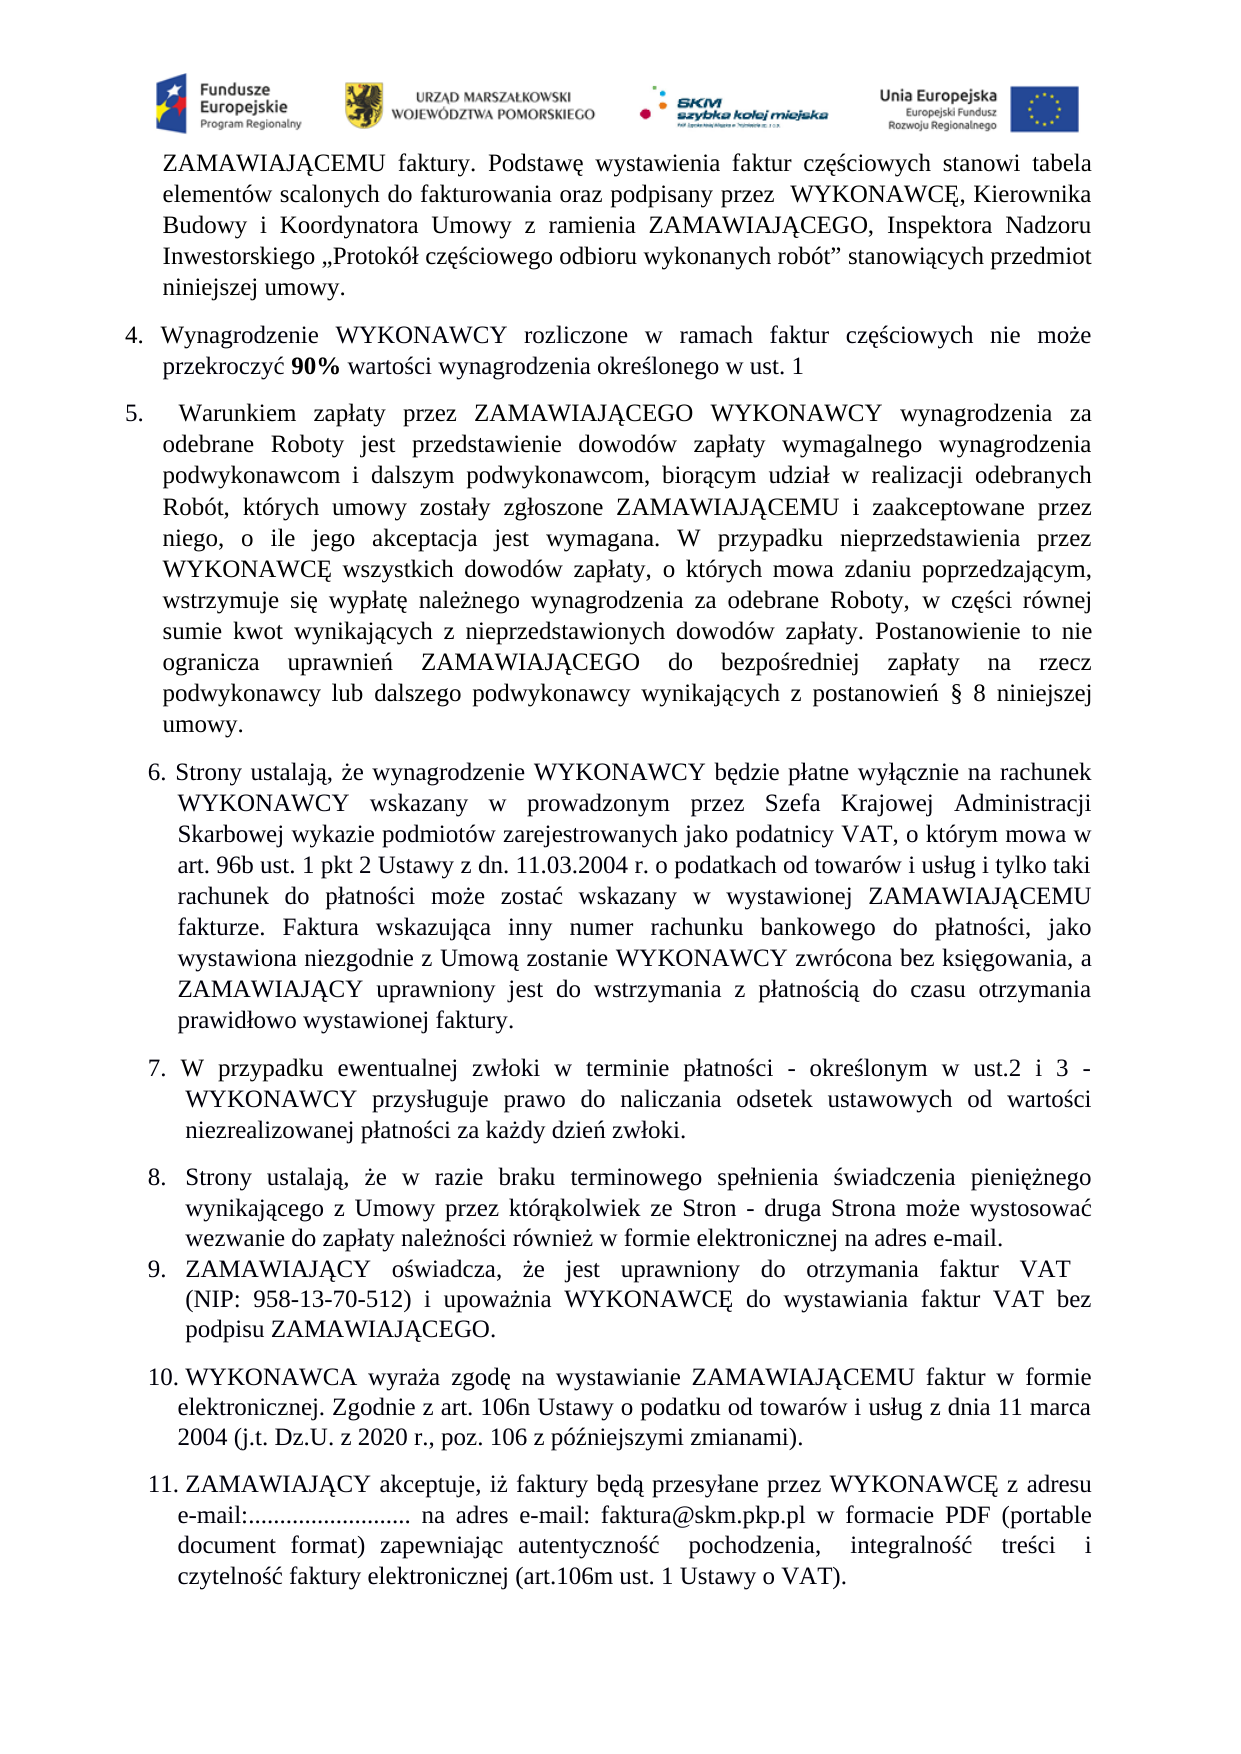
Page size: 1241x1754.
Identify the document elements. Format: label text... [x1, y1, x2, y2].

list Strony ustalają, że w razie braku terminowego spełnienia świadczenia pieniężnego wynikającego z Umowy przez którąkolwiek ze Stron - druga Strona może wystosować wezwanie do zapłaty należności również w formie elektronicznej na adres e-mail. [148, 1162, 1092, 1252]
list ZAMAWIAJĄCY oświadcza, że jest uprawniony do otrzymania faktur VAT (NIP: 958-13-70-512) i upoważnia WYKONAWCĘ do wystawiania faktur VAT bez podpisu ZAMAWIAJĄCEGO. [148, 1254, 1092, 1343]
text 6. Strony ustalają, że wynagrodzenie WYKONAWCY będzie płatne wyłącznie na rachunek WYKONAWCY wskazany w prowadzonym przez Szefa Krajowej Administracji Skarbowej wykazie podmiotów zarejestrowanych jako podatnicy VAT, o którym mowa w art. 96b ust. 1 pkt 2 Ustawy z dn. 11.03.2004 r. o podatkach od towarów i usług i tylko taki rachunek do płatności może zostać wskazany w wystawionej ZAMAWIAJĄCEMU fakturze. Faktura wskazująca inny numer rachunku bankowego do płatności, jako wystawiona niezgodnie z Umową zostanie WYKONAWCY zwrócona bez księgowania, a ZAMAWIAJĄCY uprawniony jest do wstrzymania z płatnością do czasu otrzymania prawidłowo wystawionej faktury. [148, 757, 1092, 1034]
list ZAMAWIAJĄCY akceptuje, iż faktury będą przesyłane przez WYKONAWCĘ z adresu e-mail:.......................... na adres e-mail: faktura@skm.pkp.pl w formacie PDF (portable document format) zapewniając autentyczność pochodzenia, integralność treści i czytelność faktury elektronicznej (art.106m ust. 1 Ustawy o VAT). [148, 1469, 1092, 1589]
picture [147, 73, 1093, 148]
list WYKONAWCA wyraża zgodę na wystawianie ZAMAWIAJĄCEMU faktur w formie elektronicznej. Zgodnie z art. 106n Ustawy o podatku od towarów i usług z dnia 11 marca 2004 (j.t. Dz.U. z 2020 r., poz. 106 z późniejszymi zmianami). [148, 1362, 1092, 1451]
text 7. W przypadku ewentualnej zwłoki w terminie płatności - określonym w ust.2 i 3 - WYKONAWCY przysługuje prawo do naliczania odsetek ustawowych od wartości niezrealizowanej płatności za każdy dzień zwłoki. [148, 1053, 1092, 1143]
text 4. Wynagrodzenie WYKONAWCY rozliczone w ramach faktur częściowych nie może przekroczyć 90% wartości wynagrodzenia określonego w ust. 1 [125, 320, 1092, 379]
text 5. Warunkiem zapłaty przez ZAMAWIAJĄCEGO WYKONAWCY wynagrodzenia za odebrane Roboty jest przedstawienie dowodów zapłaty wymagalnego wynagrodzenia podwykonawcom i dalszym podwykonawcom, biorącym udział w realizacji odebranych Robót, których umowy zostały zgłoszone ZAMAWIAJĄCEMU i zaakceptowane przez niego, o ile jego akceptacja jest wymagana. W przypadku nieprzedstawienia przez WYKONAWCĘ wszystkich dowodów zapłaty, o których mowa zdaniu poprzedzającym, wstrzymuje się wypłatę należnego wynagrodzenia za odebrane Roboty, w części równej sumie kwot wynikających z nieprzedstawionych dowodów zapłaty. Postanowienie to nie ogranicza uprawnień ZAMAWIAJĄCEGO do bezpośredniej zapłaty na rzecz podwykonawcy lub dalszego podwykonawcy wynikających z postanowień § 8 niniejszej umowy. [125, 398, 1092, 738]
